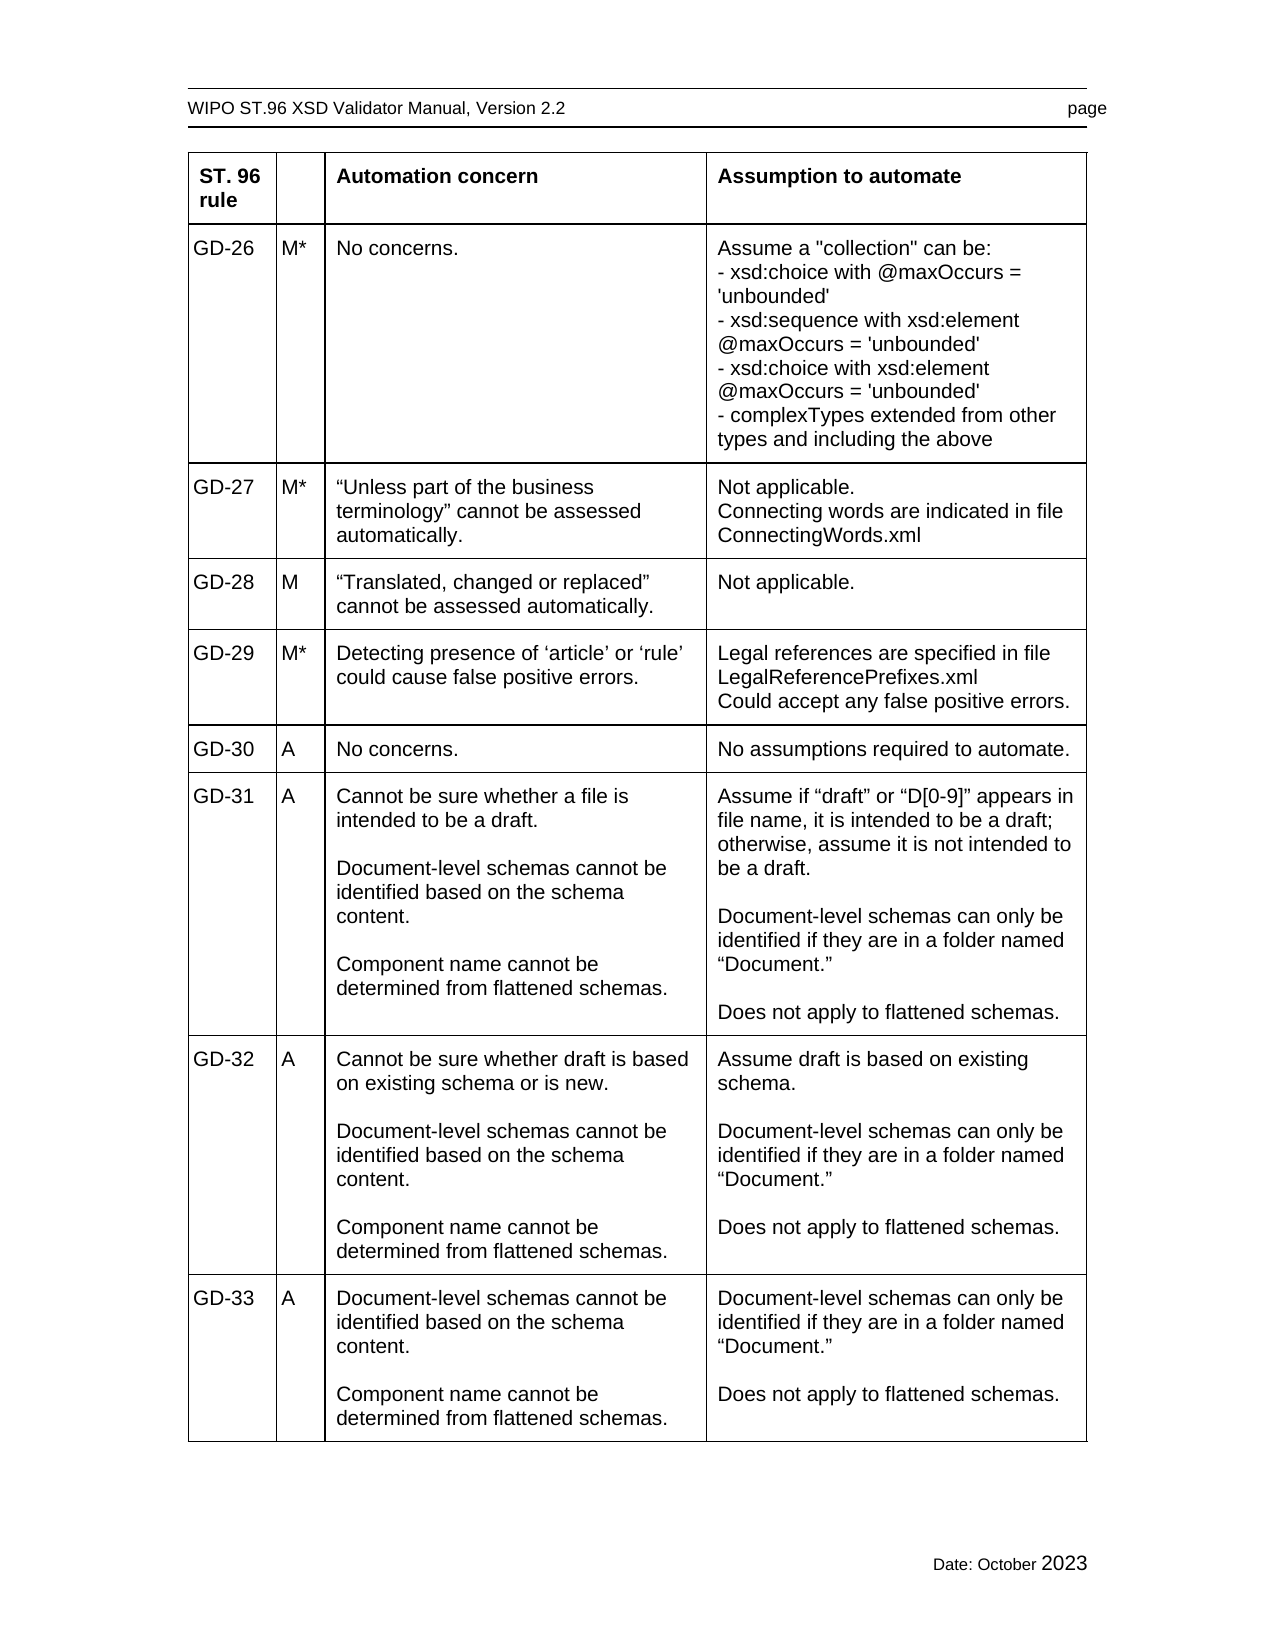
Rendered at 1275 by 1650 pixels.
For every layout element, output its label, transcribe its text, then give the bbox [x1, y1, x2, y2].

table_cell Legal references are specified in file LegalReferencePrefixes.xml Could accept any false positive errors. [707, 630, 1086, 724]
table_cell M* [277, 464, 324, 557]
table_header Assumption to automate [707, 153, 1086, 223]
table_cell Assume if “draft” or “D[0-9]” appears in file name, it is intended to be a draft; otherwise, assume it is not intended to be a draft. Document-level schemas can only be identified if they are in a folder named “Document.” Does not apply to flattened schemas. [707, 773, 1086, 1034]
table_cell GD-29 [189, 630, 276, 724]
table_cell GD-33 [189, 1275, 276, 1441]
table_cell No assumptions required to automate. [707, 726, 1086, 771]
table_cell A [277, 1275, 324, 1441]
table_cell A [277, 1036, 324, 1273]
table_cell Assume draft is based on existing schema. Document-level schemas can only be identified if they are in a folder named “Document.” Does not apply to flattened schemas. [707, 1036, 1086, 1273]
table_cell GD-31 [189, 773, 276, 1034]
table_cell GD-26 [189, 225, 276, 462]
table_cell A [277, 726, 324, 771]
table_cell Assume a "collection" can be: - xsd:choice with @maxOccurs = 'unbounded' - xsd:sequence with xsd:element @maxOccurs = 'unbounded' - xsd:choice with xsd:element @maxOccurs = 'unbounded' - complexTypes extended from other types and including the above [707, 225, 1086, 462]
table_cell Document-level schemas can only be identified if they are in a folder named “Document.” Does not apply to flattened schemas. [707, 1275, 1086, 1441]
table_cell No concerns. [326, 225, 706, 462]
table_cell Not applicable. [707, 559, 1086, 629]
table_header ST. 96 rule [189, 153, 276, 223]
table_cell Not applicable. Connecting words are indicated in file ConnectingWords.xml [707, 464, 1086, 557]
table_cell M [277, 559, 324, 629]
table_cell GD-27 [189, 464, 276, 557]
table_cell Document-level schemas cannot be identified based on the schema content. Component name cannot be determined from flattened schemas. [326, 1275, 706, 1441]
table_header Automation concern [326, 153, 706, 223]
table_header [277, 153, 324, 223]
table_cell Detecting presence of ‘article’ or ‘rule’ could cause false positive errors. [326, 630, 706, 724]
table_cell GD-30 [189, 726, 276, 771]
table_cell “Translated, changed or replaced” cannot be assessed automatically. [326, 559, 706, 629]
table_cell Cannot be sure whether draft is based on existing schema or is new. Document-level schemas cannot be identified based on the schema content. Component name cannot be determined from flattened schemas. [326, 1036, 706, 1273]
table_cell A [277, 773, 324, 1034]
table_cell M* [277, 630, 324, 724]
table_cell GD-32 [189, 1036, 276, 1273]
table_cell No concerns. [326, 726, 706, 771]
table_cell M* [277, 225, 324, 462]
table_cell Cannot be sure whether a file is intended to be a draft. Document-level schemas cannot be identified based on the schema content. Component name cannot be determined from flattened schemas. [326, 773, 706, 1034]
table_cell GD-28 [189, 559, 276, 629]
table_cell “Unless part of the business terminology” cannot be assessed automatically. [326, 464, 706, 557]
